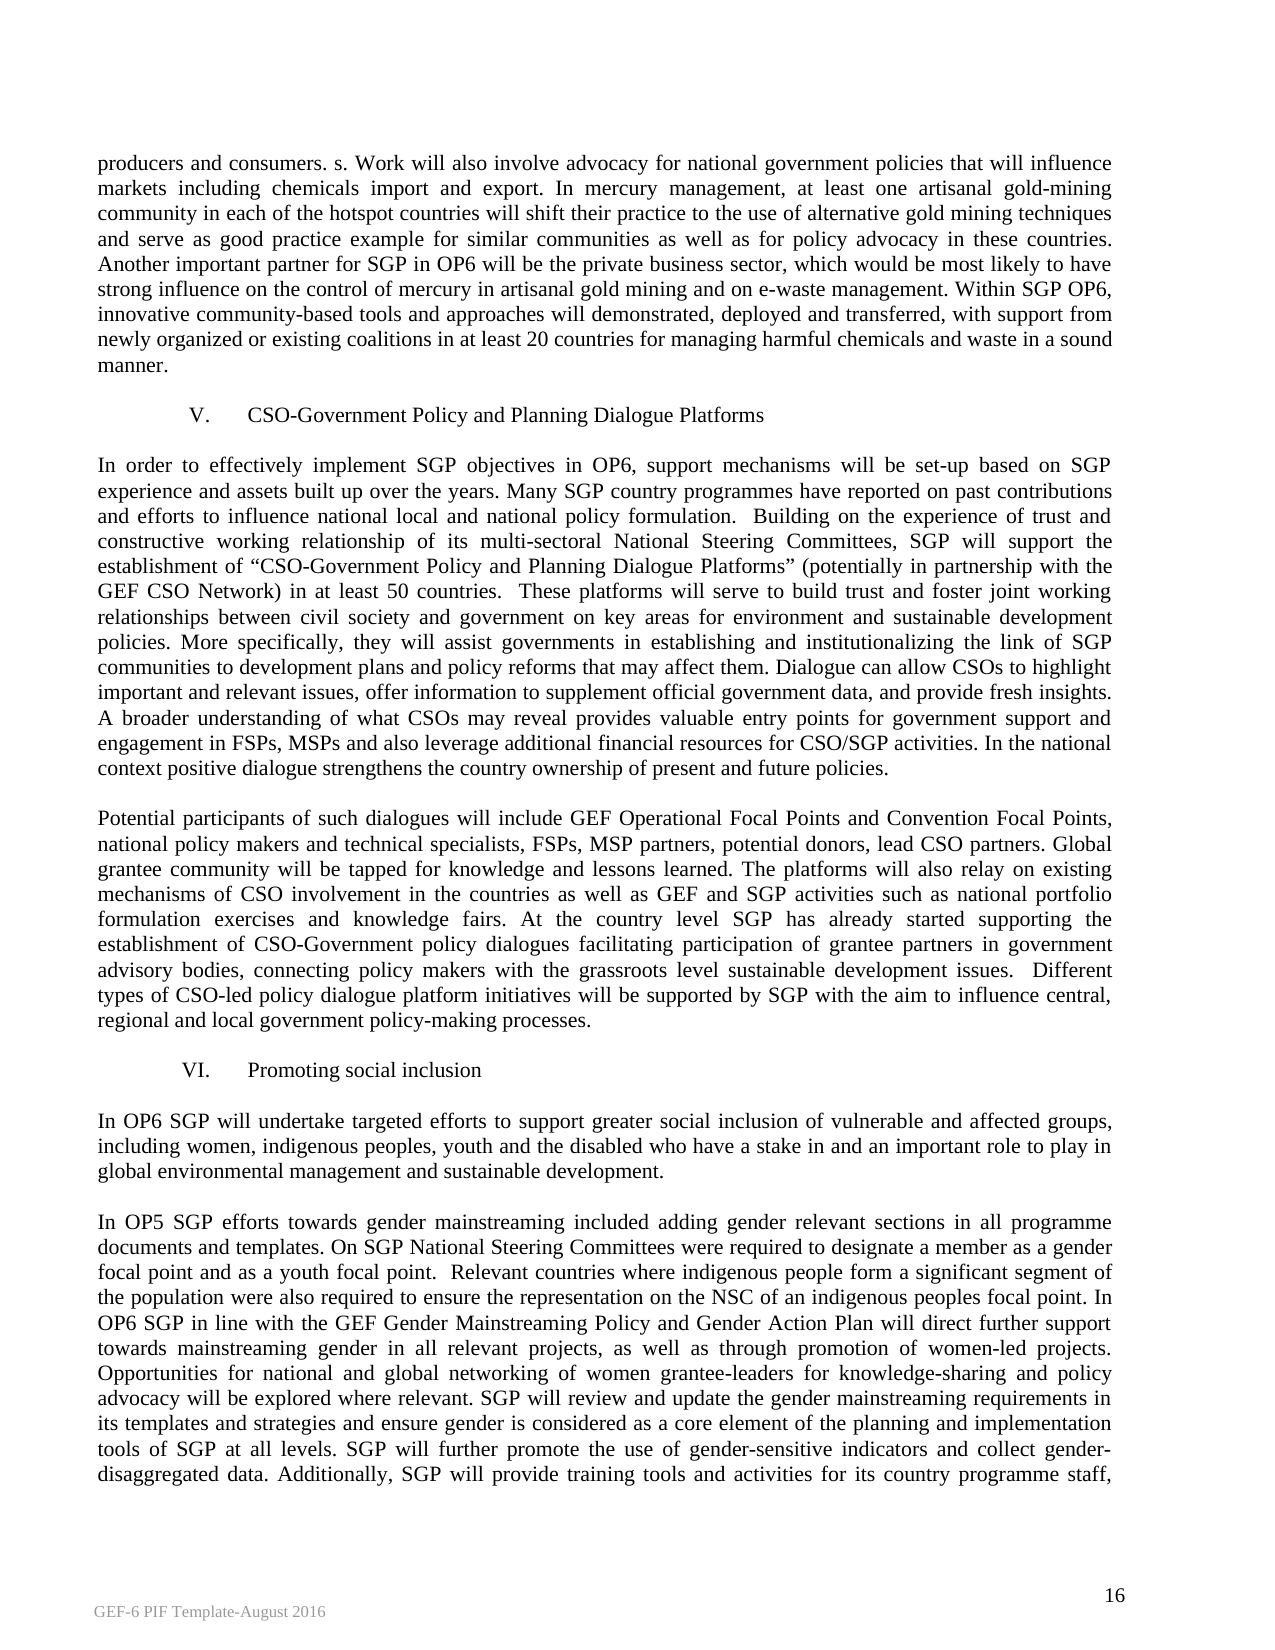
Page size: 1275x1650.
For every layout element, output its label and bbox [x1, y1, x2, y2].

table_header [86, 150, 1125, 1486]
